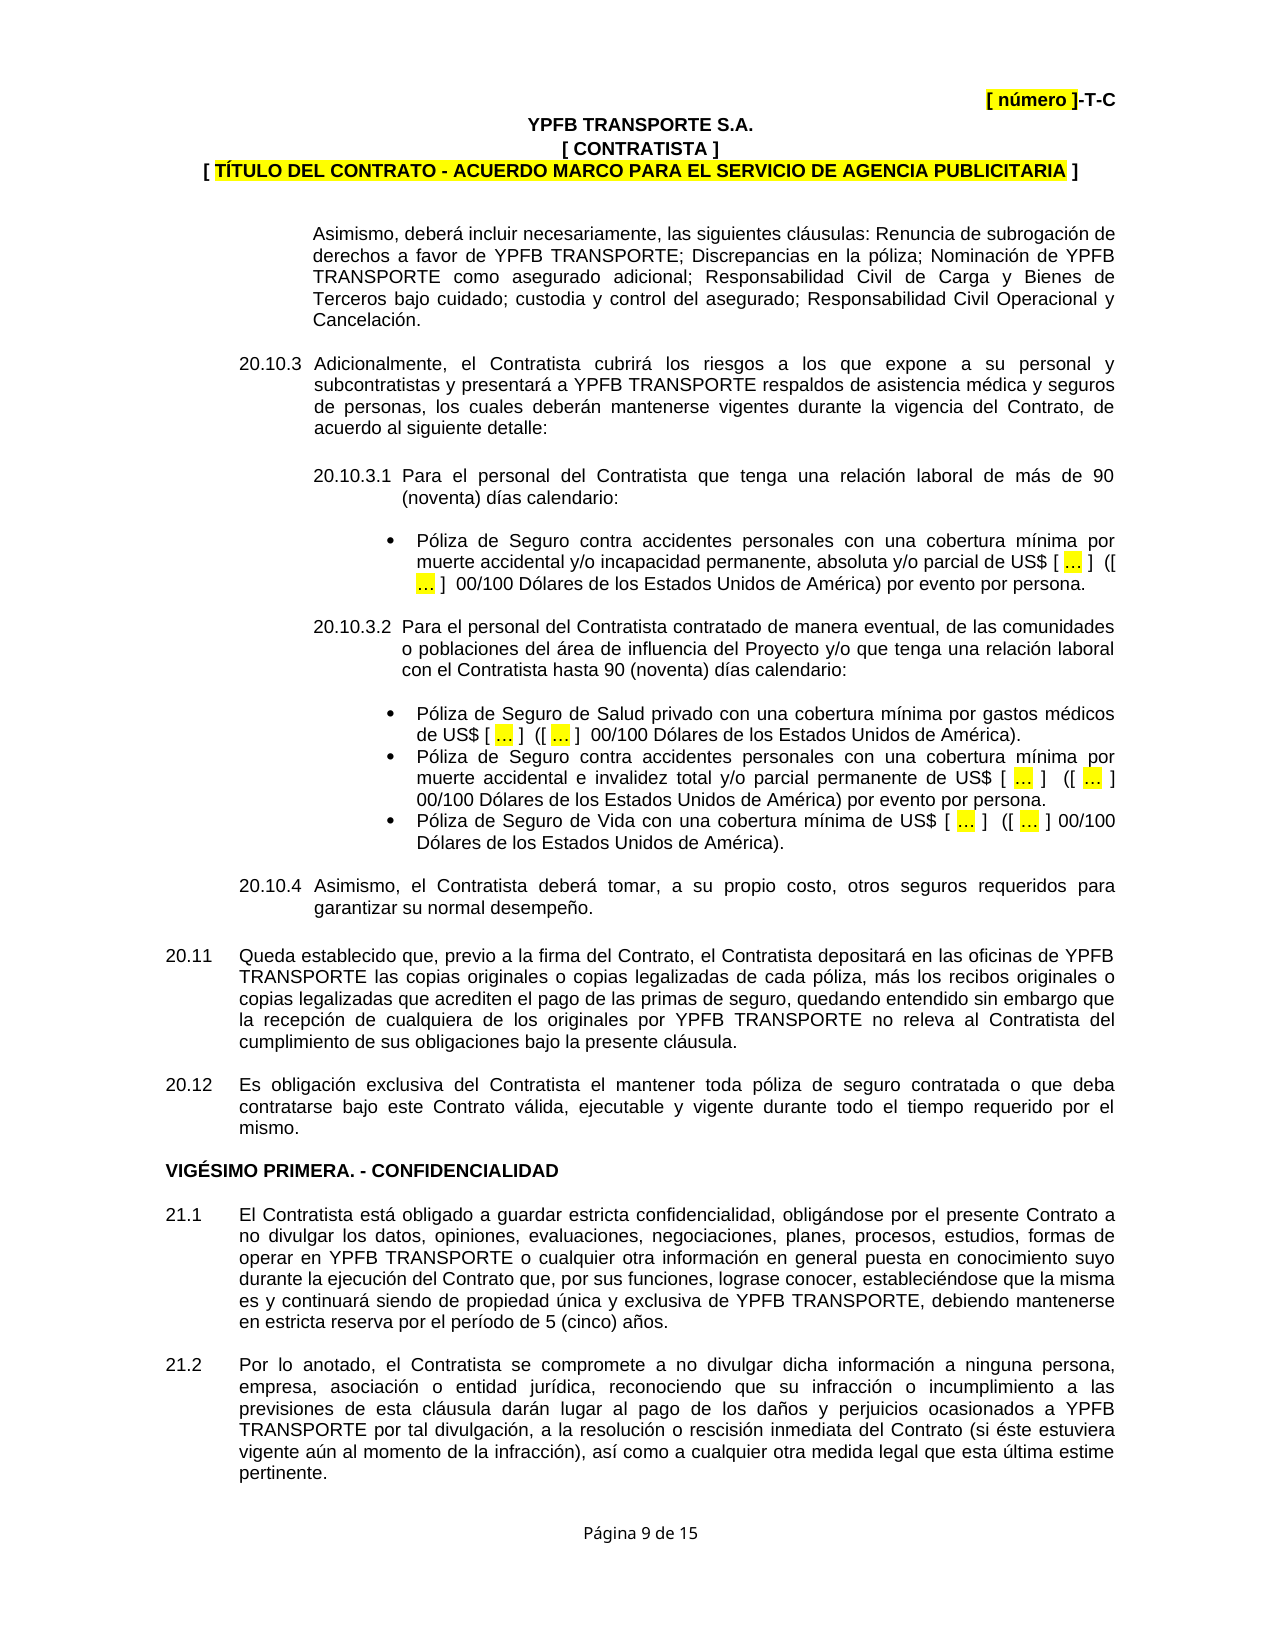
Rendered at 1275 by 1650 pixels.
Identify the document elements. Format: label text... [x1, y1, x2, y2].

text 20.12 Es obligación exclusiva del Contratista el mantener toda póliza de seguro contratada o que deba contratarse bajo este Contrato válida, ejecutable y vigente durante todo el tiempo requerido por el mismo. [165, 1074, 1116, 1139]
text 20.10.4 Asimismo, el Contratista deberá tomar, a su propio costo, otros seguros requeridos para garantizar su normal desempeño. [239, 875, 1116, 918]
text VIGÉsIMO primera. - Confidencialidad [165, 1160, 1116, 1182]
list Póliza de Seguro de Salud privado con una cobertura mínima por gastos médicos de US$ [ … ] ([ … ] 00/100 Dólares de los Estados Unidos de América). [387, 702, 1116, 746]
list Póliza de Seguro de Vida con una cobertura mínima de US$ [ … ] ([ … ] 00/100 Dólares de los Estados Unidos de América). [387, 810, 1116, 853]
text 20.10.3 Adicionalmente, el Contratista cubrirá los riesgos a los que expone a su personal y subcontratistas y presentará a YPFB TRANSPORTE respaldos de asistencia médica y seguros de personas, los cuales deberán mantenerse vigentes durante la vigencia del Contrato, de acuerdo al siguiente detalle: [239, 352, 1116, 439]
text 20.11 Queda establecido que, previo a la firma del Contrato, el Contratista depositará en las oficinas de YPFB TRANSPORTE las copias originales o copias legalizadas de cada póliza, más los recibos originales o copias legalizadas que acrediten el pago de las primas de seguro, quedando entendido sin embargo que la recepción de cualquiera de los originales por YPFB TRANSPORTE no releva al Contratista del cumplimiento de sus obligaciones bajo la presente cláusula. [165, 944, 1116, 1052]
list Para el personal del Contratista contratado de manera eventual, de las comunidades o poblaciones del área de influencia del Proyecto y/o que tenga una relación laboral con el Contratista hasta 90 (noventa) días calendario: [313, 616, 1116, 681]
text 20.10.3.1 Para el personal del Contratista que tenga una relación laboral de más de 90 (noventa) días calendario: [313, 465, 1116, 508]
list Póliza de Seguro contra accidentes personales con una cobertura mínima por muerte accidental y/o incapacidad permanente, absoluta y/o parcial de US$ [ … ] ([ … ] 00/100 Dólares de los Estados Unidos de América) por evento por persona. [387, 530, 1116, 594]
text 21.2 Por lo anotado, el Contratista se compromete a no divulgar dicha información a ninguna persona, empresa, asociación o entidad jurídica, reconociendo que su infracción o incumplimiento a las previsiones de esta cláusula darán lugar al pago de los daños y perjuicios ocasionados a YPFB TRANSPORTE por tal divulgación, a la resolución o rescisión inmediata del Contrato (si éste estuviera vigente aún al momento de la infracción), así como a cualquier otra medida legal que esta última estime pertinente. [165, 1354, 1116, 1484]
text Asimismo, deberá incluir necesariamente, las siguientes cláusulas: Renuncia de subrogación de derechos a favor de YPFB TRANSPORTE; Discrepancias en la póliza; Nominación de YPFB TRANSPORTE como asegurado adicional; Responsabilidad Civil de Carga y Bienes de Terceros bajo cuidado; custodia y control del asegurado; Responsabilidad Civil Operacional y Cancelación. [313, 223, 1116, 331]
list Póliza de Seguro contra accidentes personales con una cobertura mínima por muerte accidental e invalidez total y/o parcial permanente de US$ [ … ] ([ … ] 00/100 Dólares de los Estados Unidos de América) por evento por persona. [387, 746, 1116, 810]
text 21.1 El Contratista está obligado a guardar estricta confidencialidad, obligándose por el presente Contrato a no divulgar los datos, opiniones, evaluaciones, negociaciones, planes, procesos, estudios, formas de operar en YPFB TRANSPORTE o cualquier otra información en general puesta en conocimiento suyo durante la ejecución del Contrato que, por sus funciones, lograse conocer, estableciéndose que la misma es y continuará siendo de propiedad única y exclusiva de YPFB TRANSPORTE, debiendo mantenerse en estricta reserva por el período de 5 (cinco) años. [165, 1203, 1116, 1333]
